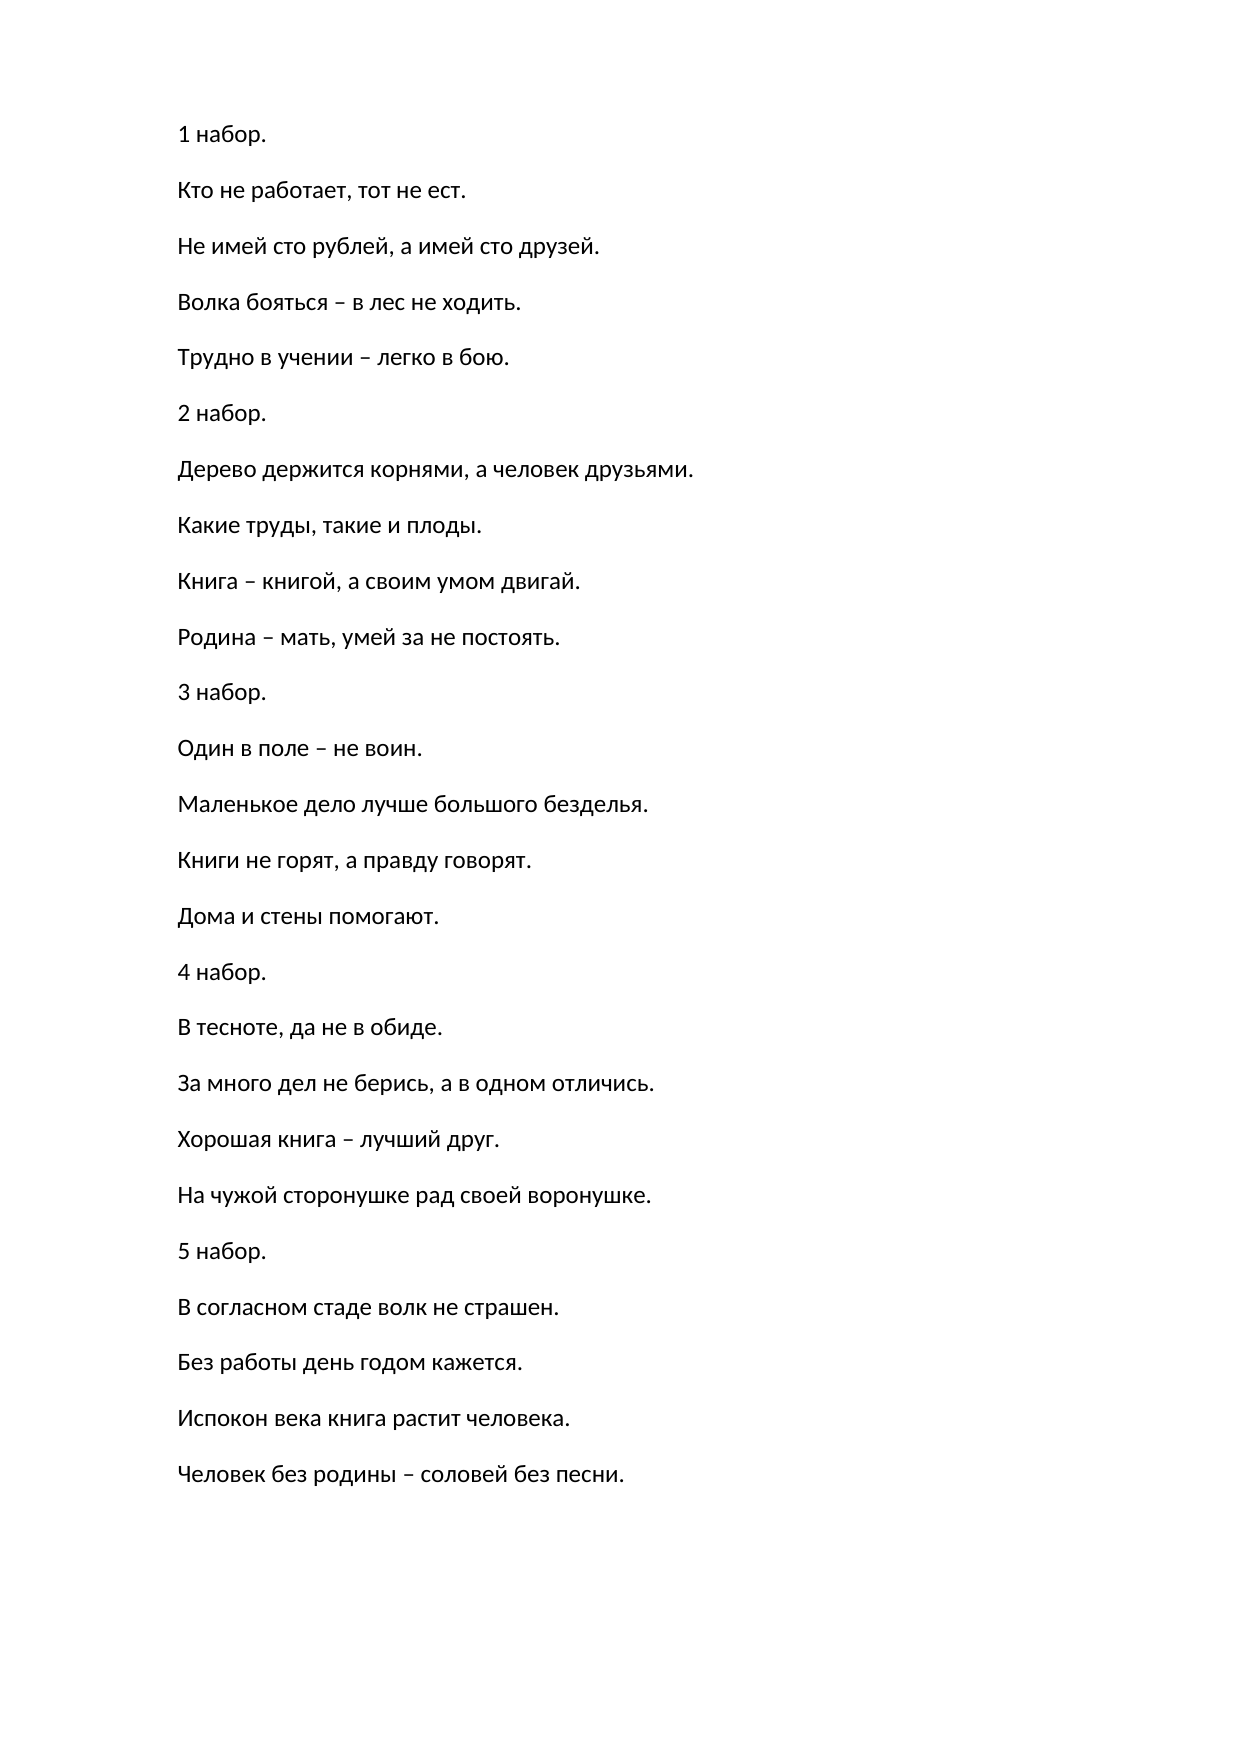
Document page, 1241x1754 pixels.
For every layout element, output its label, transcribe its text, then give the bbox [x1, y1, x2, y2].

text В тесноте, да не в обиде. [177, 1011, 1152, 1042]
text В согласном стаде волк не страшен. [177, 1291, 1152, 1321]
text Кто не работает, тот не ест. [177, 174, 1152, 204]
text Дома и стены помогают. [177, 900, 1152, 930]
text Дерево держится корнями, а человек друзьями. [177, 453, 1152, 484]
text Без работы день годом кажется. [177, 1346, 1152, 1377]
text Книга – книгой, а своим умом двигай. [177, 565, 1152, 595]
text 5 набор. [177, 1235, 1152, 1265]
text Один в поле – не воин. [177, 732, 1152, 763]
text 1 набор. [177, 118, 1152, 149]
text Испокон века книга растит человека. [177, 1402, 1152, 1433]
text Родина – мать, умей за не постоять. [177, 621, 1152, 651]
text Какие труды, такие и плоды. [177, 509, 1152, 539]
text Трудно в учении – легко в бою. [177, 341, 1152, 372]
text Волка бояться – в лес не ходить. [177, 286, 1152, 316]
text 3 набор. [177, 676, 1152, 707]
text Человек без родины – соловей без песни. [177, 1458, 1152, 1489]
text Книги не горят, а правду говорят. [177, 844, 1152, 874]
text Хорошая книга – лучший друг. [177, 1123, 1152, 1154]
text Не имей сто рублей, а имей сто друзей. [177, 230, 1152, 260]
text 2 набор. [177, 397, 1152, 428]
text За много дел не берись, а в одном отличись. [177, 1067, 1152, 1098]
text Маленькое дело лучше большого безделья. [177, 788, 1152, 819]
text На чужой сторонушке рад своей воронушке. [177, 1179, 1152, 1209]
text 4 набор. [177, 956, 1152, 986]
